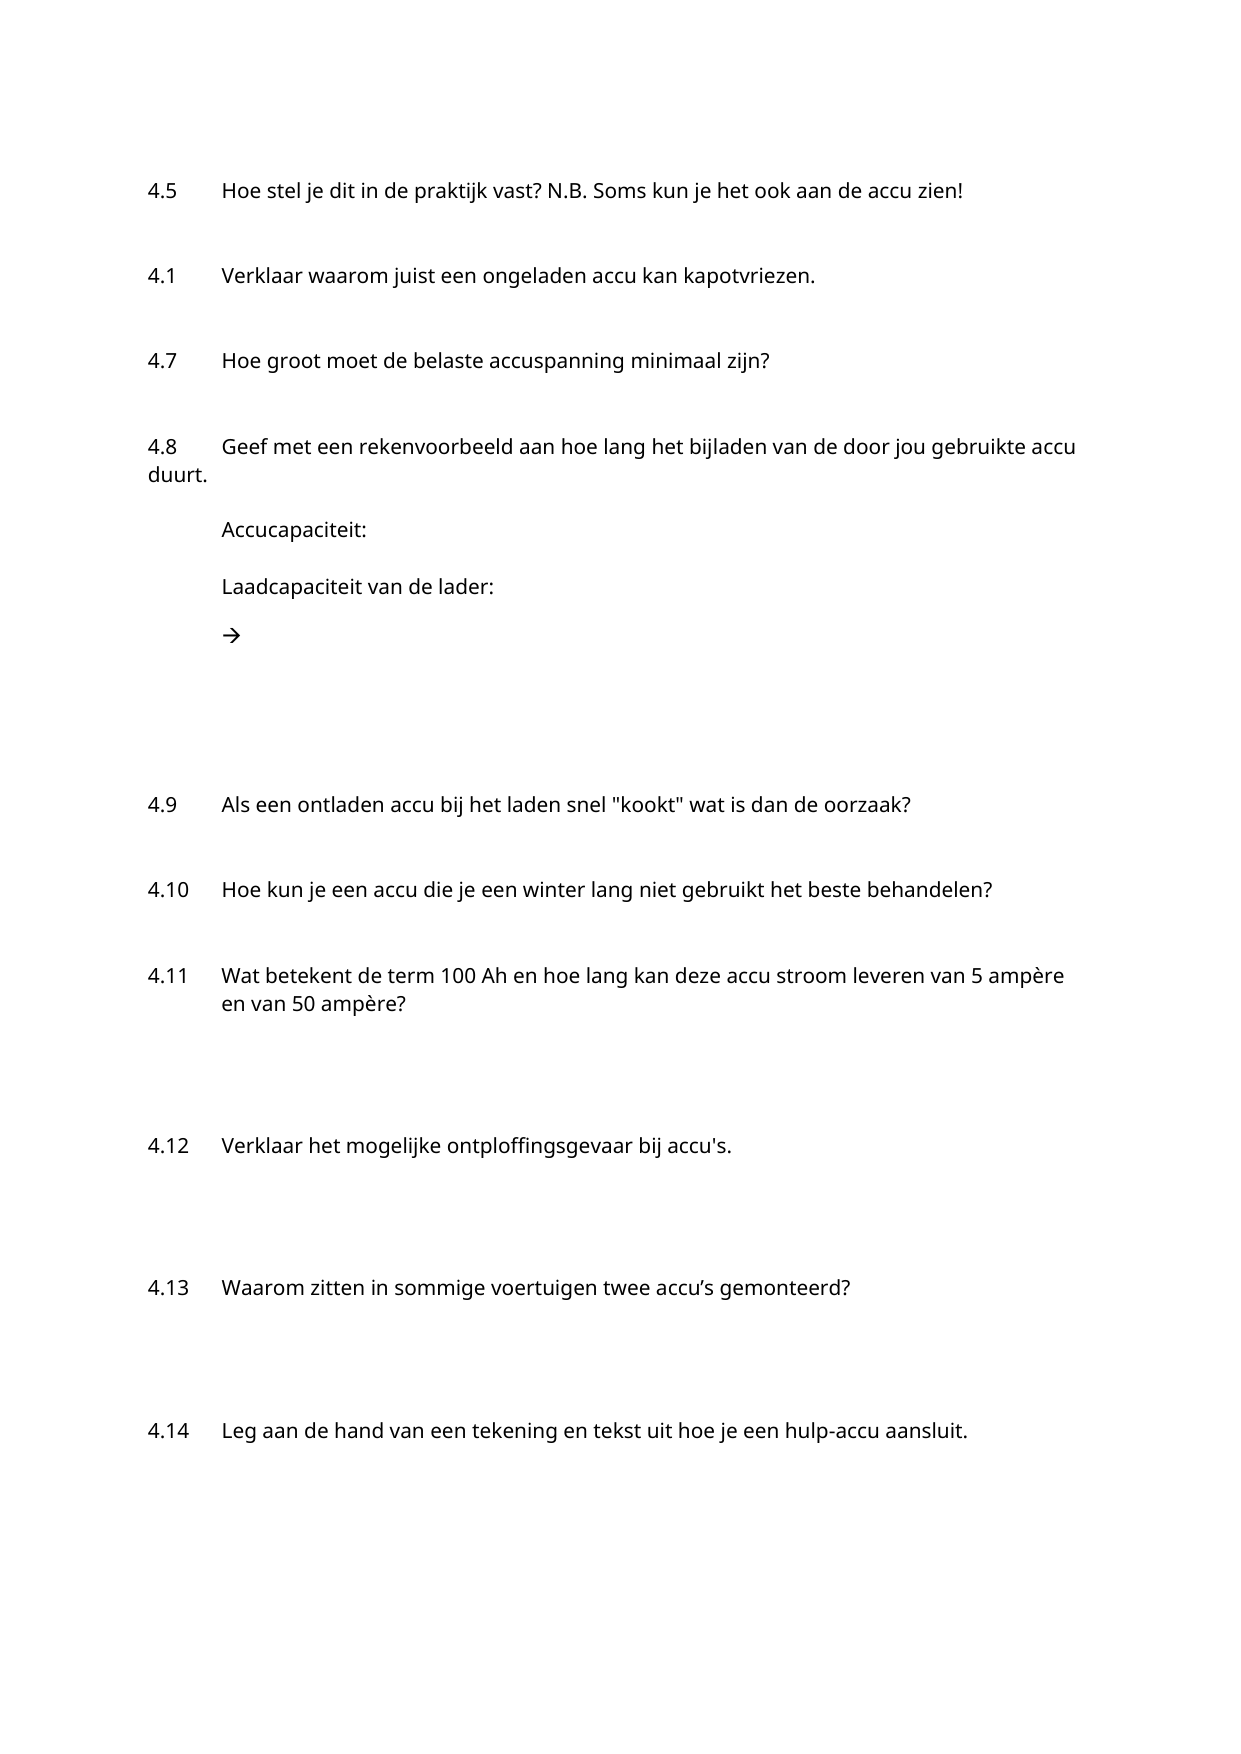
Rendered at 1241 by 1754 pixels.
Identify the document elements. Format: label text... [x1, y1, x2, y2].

text 4.13 Waarom zitten in sommige voertuigen twee accu’s gemonteerd? [148, 1273, 1093, 1302]
text 4.11 Wat betekent de term 100 Ah en hoe lang kan deze accu stroom leveren van 5 ampère en van 50 ampère? [148, 961, 1093, 1018]
text 4.7 Hoe groot moet de belaste accuspanning minimaal zijn? [148, 347, 1093, 375]
text 4.10 Hoe kun je een accu die je een winter lang niet gebruikt het beste behandelen? [148, 875, 1093, 904]
text 4.9 Als een ontladen accu bij het laden snel "kookt" wat is dan de oorzaak? [148, 790, 1093, 818]
text 4.12 Verklaar het mogelijke ontploffingsgevaar bij accu's. [148, 1131, 1093, 1160]
text 4.8 Geef met een rekenvoorbeeld aan hoe lang het bijladen van de door jou gebruikte accu duurt. [148, 432, 1093, 489]
text 4.1 Verklaar waarom juist een ongeladen accu kan kapotvriezen. [148, 261, 1093, 290]
text 4.5 Hoe stel je dit in de praktijk vast? N.B. Soms kun je het ook aan de accu zien! [148, 176, 1093, 204]
text Accucapaciteit: [148, 515, 1093, 544]
text Laadcapaciteit van de lader: [148, 572, 1093, 601]
text 4.14 Leg aan de hand van een tekening en tekst uit hoe je een hulp-accu aansluit. [148, 1416, 1093, 1444]
